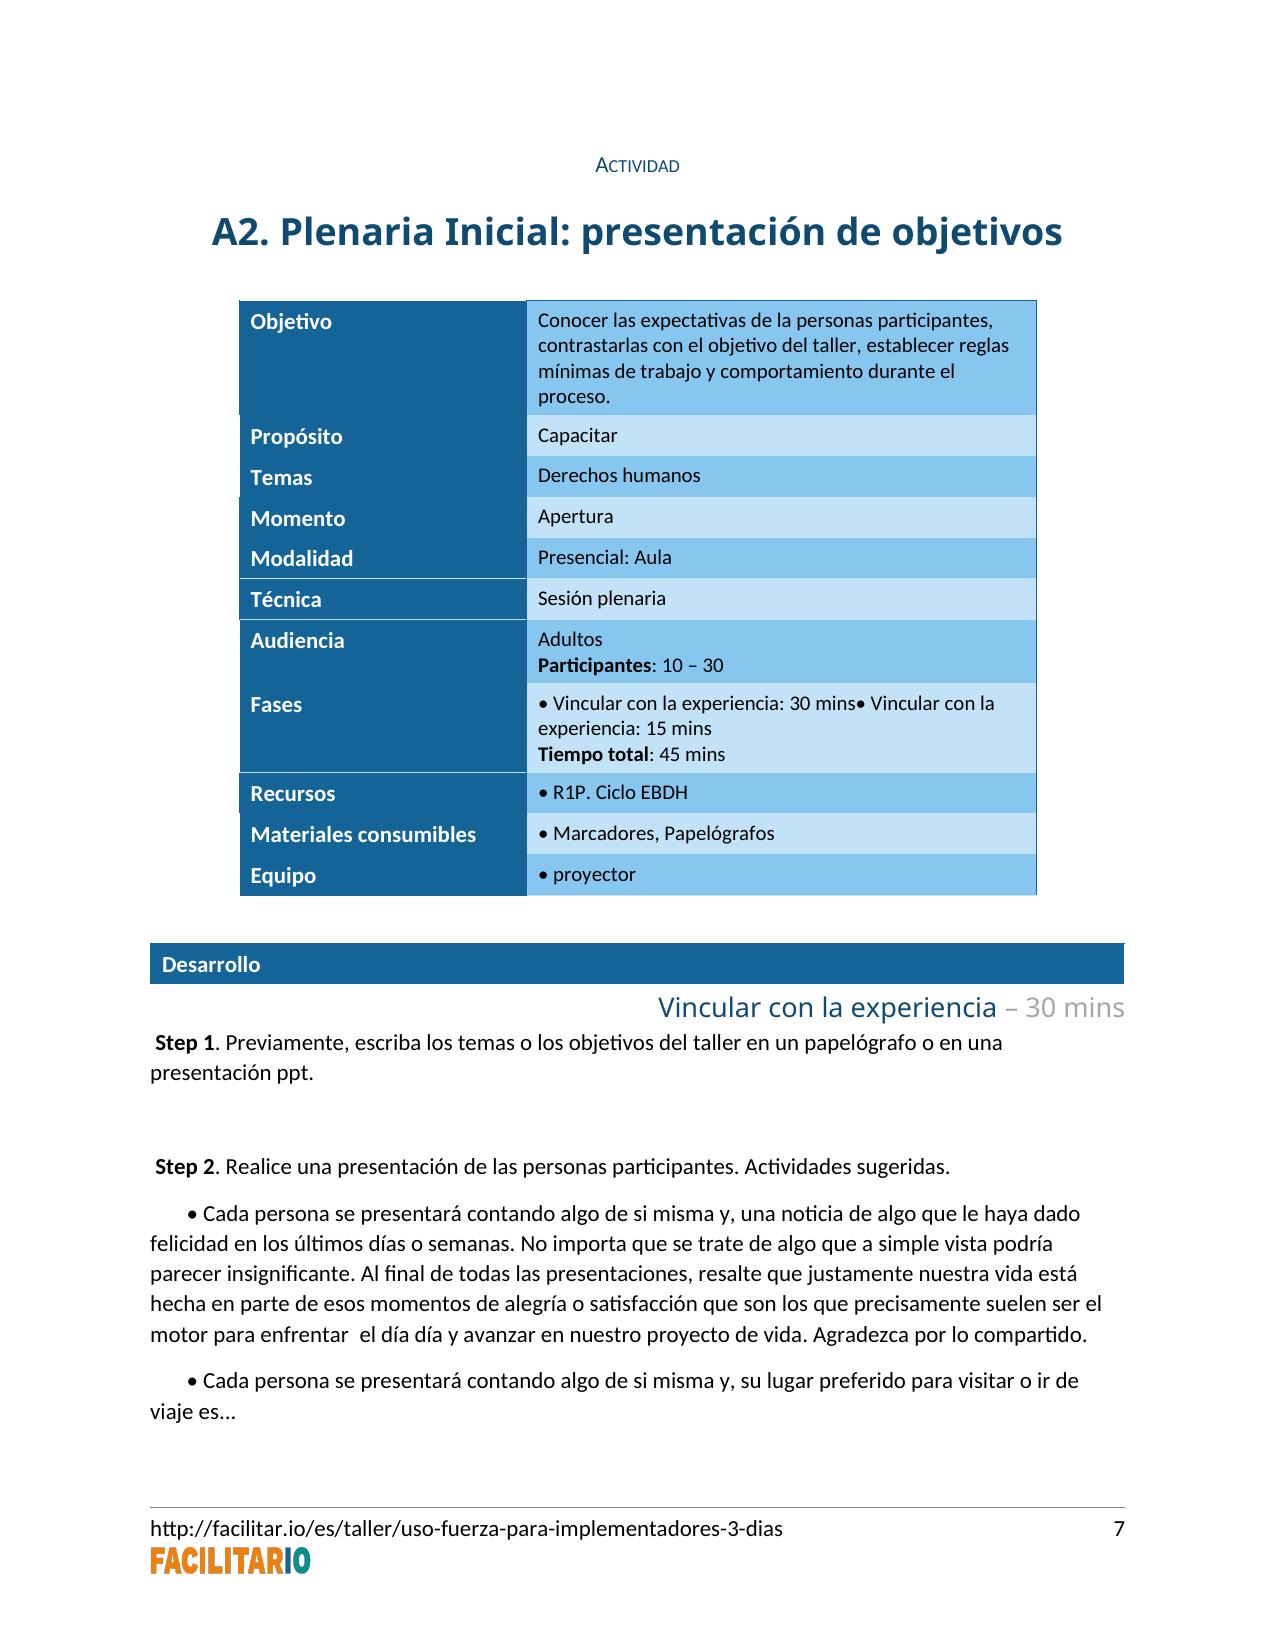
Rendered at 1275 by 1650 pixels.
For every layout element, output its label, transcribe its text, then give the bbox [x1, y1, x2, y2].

table_cell • proyector [527, 854, 1036, 895]
table_cell • Marcadores, Papelógrafos [527, 813, 1036, 854]
table_cell Materiales consumibles [240, 814, 526, 854]
table_cell Modalidad [240, 539, 526, 578]
table_cell Adultos Participantes: 10 – 30 [527, 620, 1036, 683]
table_cell Fases [240, 684, 526, 772]
table_cell Técnica [240, 580, 526, 619]
table_cell • R1P. Ciclo EBDH [527, 773, 1036, 813]
table_cell Sesión plenaria [527, 579, 1036, 619]
table_header Conocer las expectativas de la personas participantes, contrastarlas con el objetivo del taller, establecer reglas mínimas de trabajo y comportamiento durante el proceso. [527, 301, 1036, 415]
text Actividad [150, 150, 1125, 178]
table_cell Recursos [240, 774, 526, 813]
table_cell Equipo [240, 855, 526, 895]
text • Cada persona se presentará contando algo de si misma y, una noticia de algo que le haya dado felicidad en los últimos días o semanas. No importa que se trate de algo que a simple vista podría parecer insignificante. Al final de todas las presentaciones, resalte que justamente nuestra vida está hecha en parte de esos momentos de alegría o satisfacción que son los que precisamente suelen ser el motor para enfrentar el día día y avanzar en nuestro proyecto de vida. Agradezca por lo compartido. [150, 1199, 1125, 1348]
table_header Desarrollo [151, 944, 1124, 984]
table_header Objetivo [240, 301, 526, 415]
table_cell Momento [240, 498, 526, 538]
text • Cada persona se presentará contando algo de si misma y, su lugar preferido para visitar o ir de viaje es... [150, 1367, 1125, 1425]
subtitle A2. Plenaria Inicial: presentación de objetivos [150, 205, 1125, 256]
text Step 1. Previamente, escriba los temas o los objetivos del taller en un papelógrafo o en una presentación ppt. [150, 1028, 1125, 1086]
subtitle Vincular con la experiencia – 30 mins [150, 988, 1125, 1025]
table_cell Apertura [527, 497, 1036, 538]
table_cell Temas [240, 457, 526, 497]
table_cell Audiencia [240, 621, 526, 683]
table_cell Derechos humanos [527, 456, 1036, 497]
picture [145, 1544, 315, 1576]
table_cell Capacitar [527, 415, 1036, 456]
table_cell Presencial: Aula [527, 538, 1036, 578]
table_cell • Vincular con la experiencia: 30 mins Tiempo total: 45 mins [527, 683, 1036, 772]
text Step 2. Realice una presentación de las personas participantes. Actividades sugeridas. [150, 1152, 1125, 1180]
table_cell Propósito [240, 416, 526, 456]
